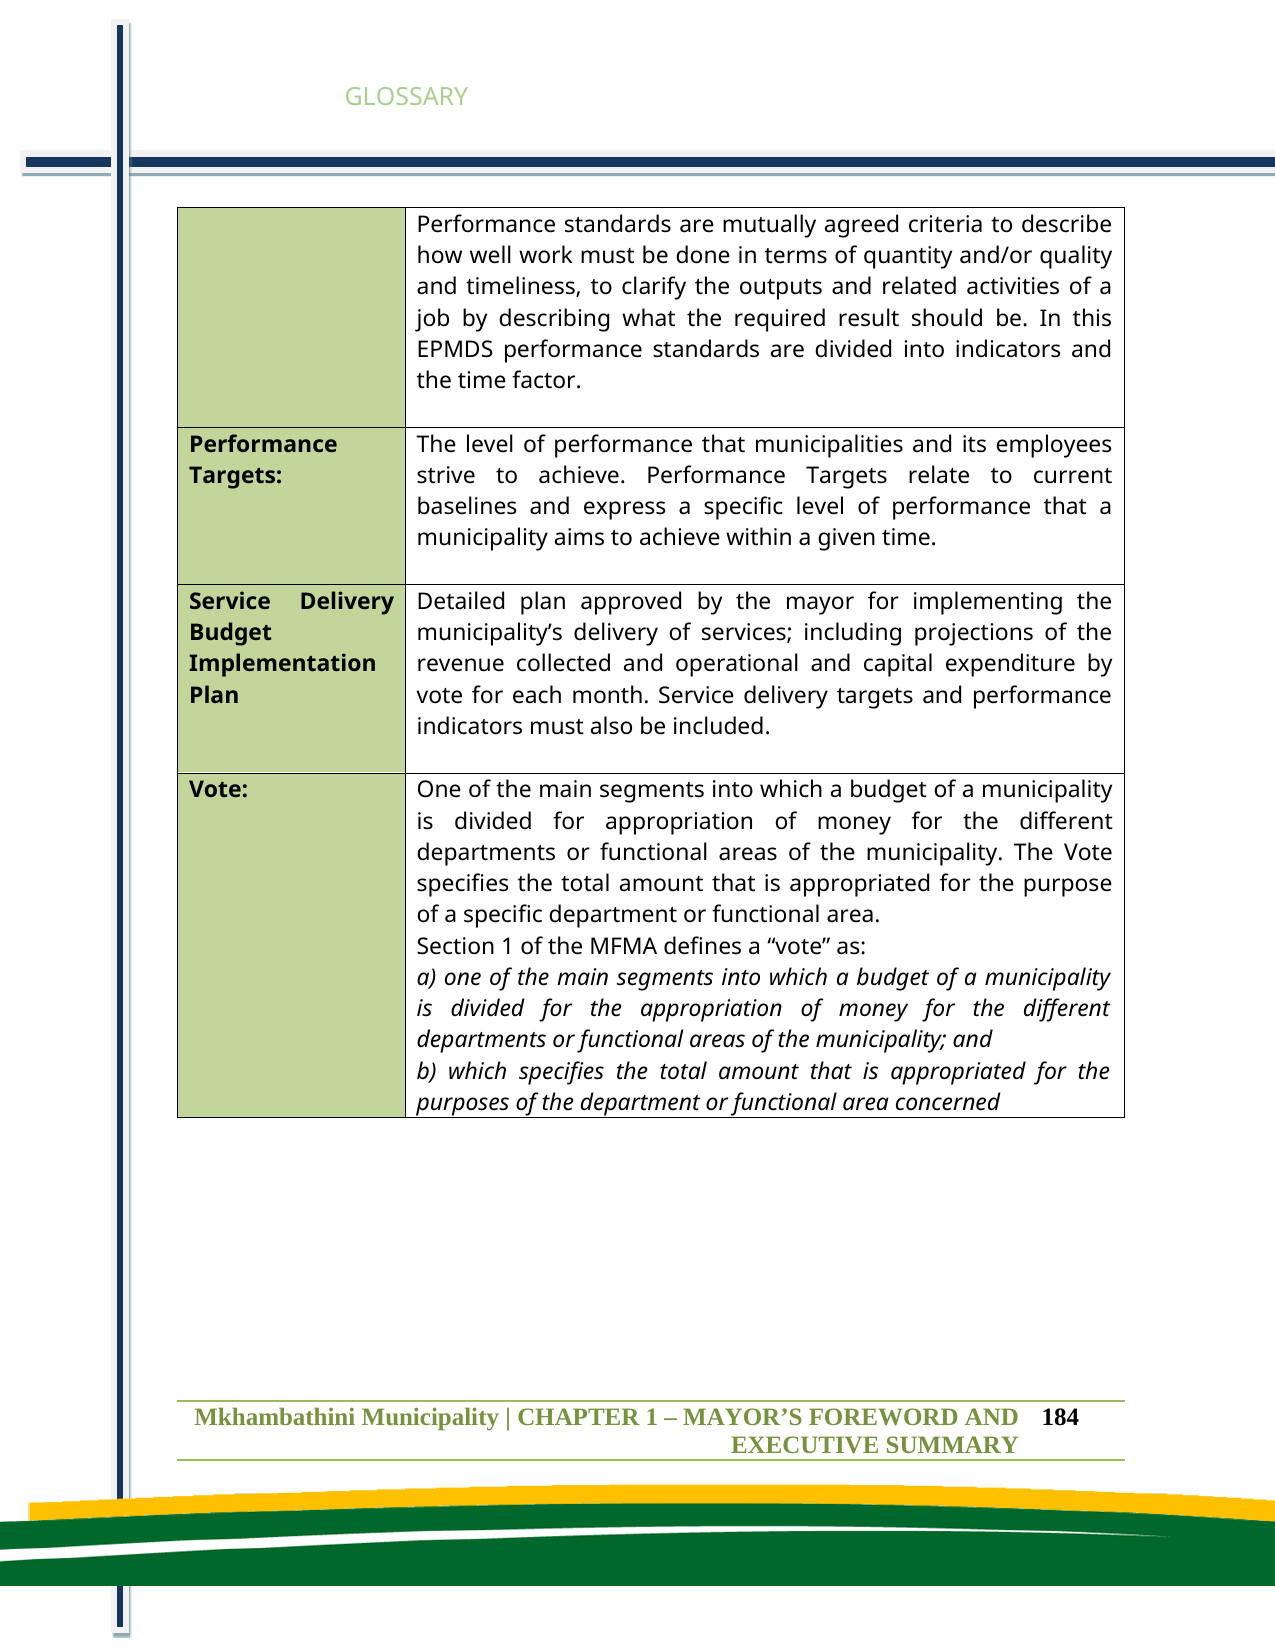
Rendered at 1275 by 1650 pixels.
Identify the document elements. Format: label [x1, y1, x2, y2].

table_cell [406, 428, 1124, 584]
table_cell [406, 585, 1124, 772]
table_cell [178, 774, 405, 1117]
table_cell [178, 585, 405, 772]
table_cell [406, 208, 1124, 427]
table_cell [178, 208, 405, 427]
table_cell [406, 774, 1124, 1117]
picture [0, 1484, 1275, 1586]
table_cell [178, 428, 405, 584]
